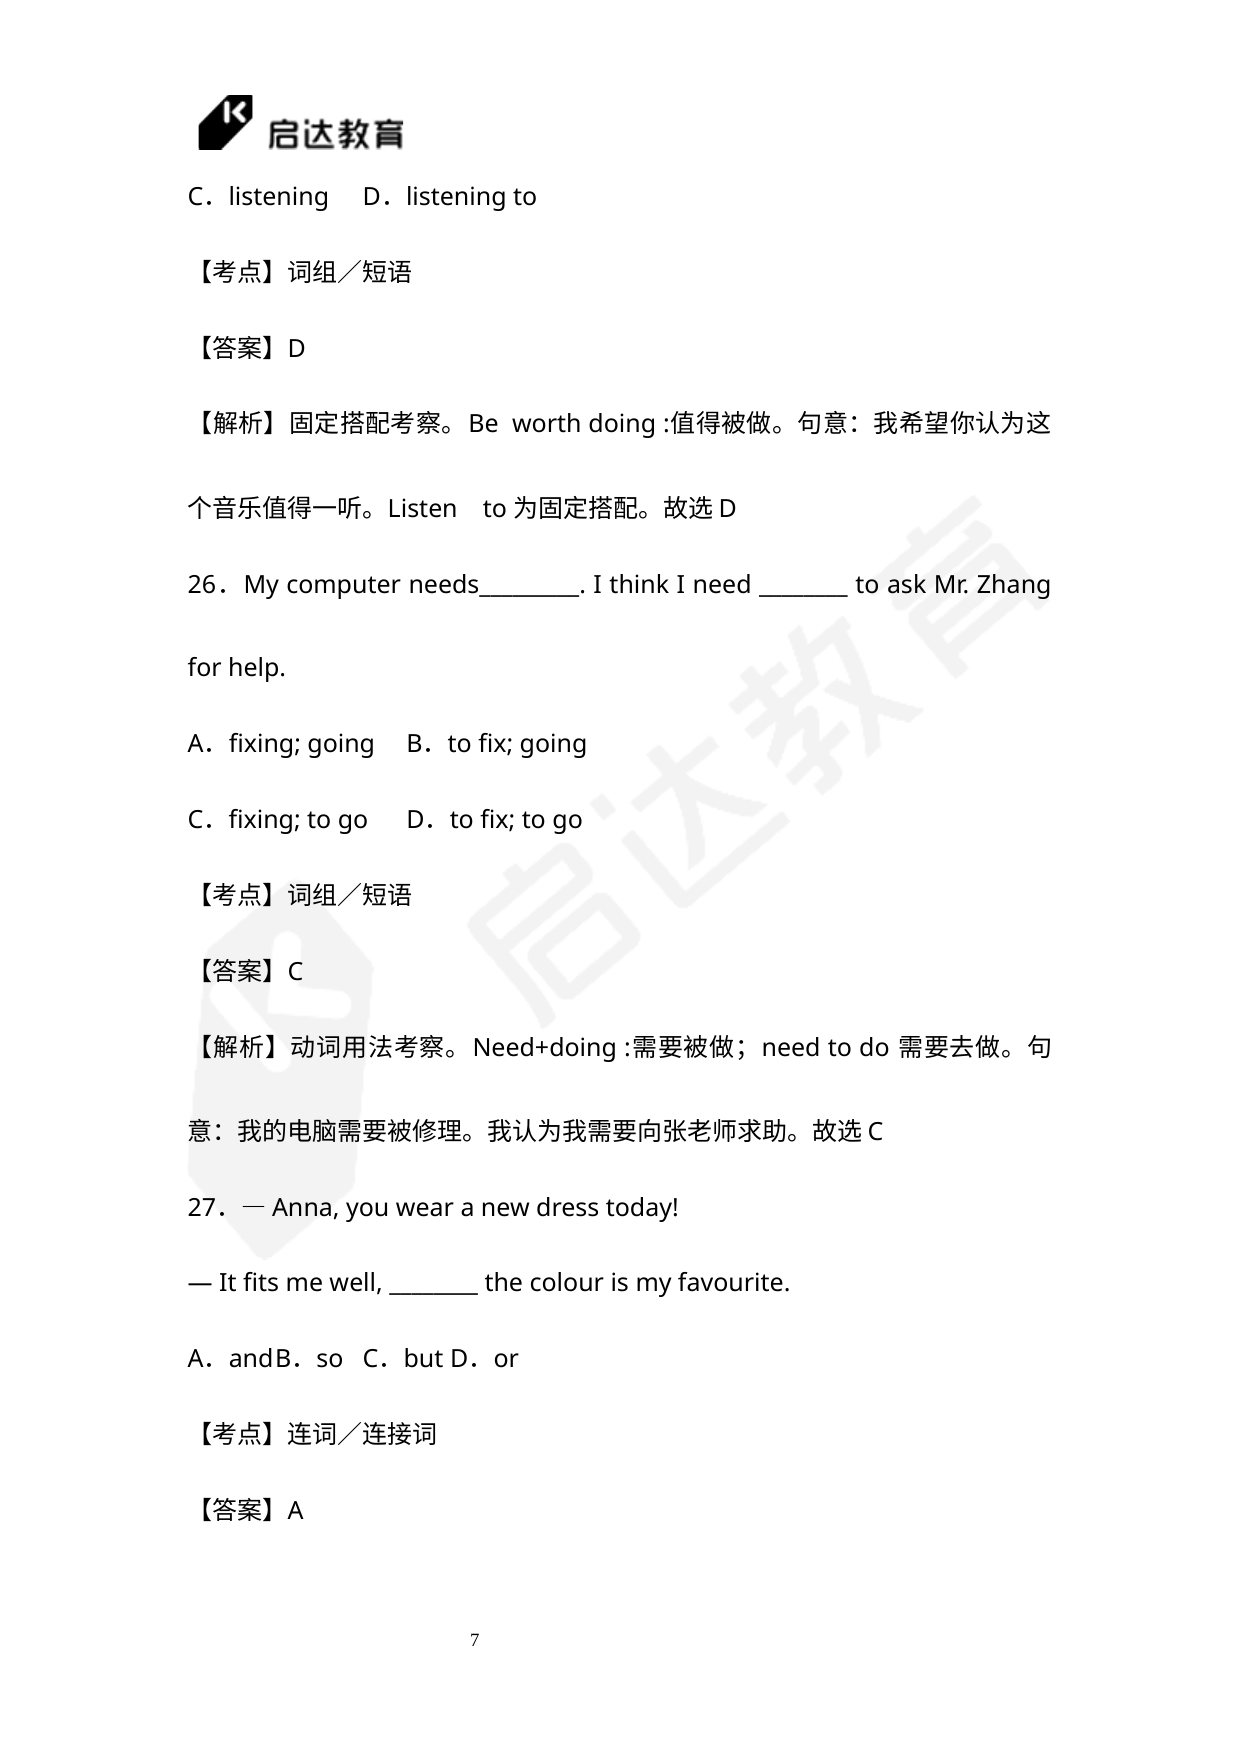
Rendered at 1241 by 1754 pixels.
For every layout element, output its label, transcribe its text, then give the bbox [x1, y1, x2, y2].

text 【答案】A [187, 1476, 1053, 1541]
text 【考点】词组／短语 [187, 238, 1053, 303]
text A．fixing; going B．to fix; going [187, 709, 1053, 774]
text 【解析】动词用法考察。Need+doing :需要被做；need to do 需要去做。句意：我的电脑需要被修理。我认为我需要向张老师求助。故选C [187, 1013, 1053, 1162]
text 【考点】词组／短语 [187, 861, 1053, 926]
picture [198, 95, 404, 150]
text 【答案】D [187, 314, 1053, 379]
text 27．— Anna, you wear a new dress today! [187, 1173, 1053, 1238]
text C．fixing; to go D．to fix; to go [187, 785, 1053, 850]
text — It fits me well, ________ the colour is my favourite. [187, 1249, 1053, 1314]
text 【考点】连词／连接词 [187, 1400, 1053, 1465]
text A．and B．so C．but D．or [187, 1324, 1053, 1389]
text 【答案】C [187, 937, 1053, 1002]
text C．listening D．listening to [187, 162, 1053, 227]
text 26．My computer needs_________. I think I need ________ to ask Mr. Zhang for help. [187, 550, 1053, 699]
text 【解析】固定搭配考察。Be worth doing :值得被做。句意：我希望你认为这个音乐值得一听。Listen to 为固定搭配。故选D [187, 389, 1053, 539]
